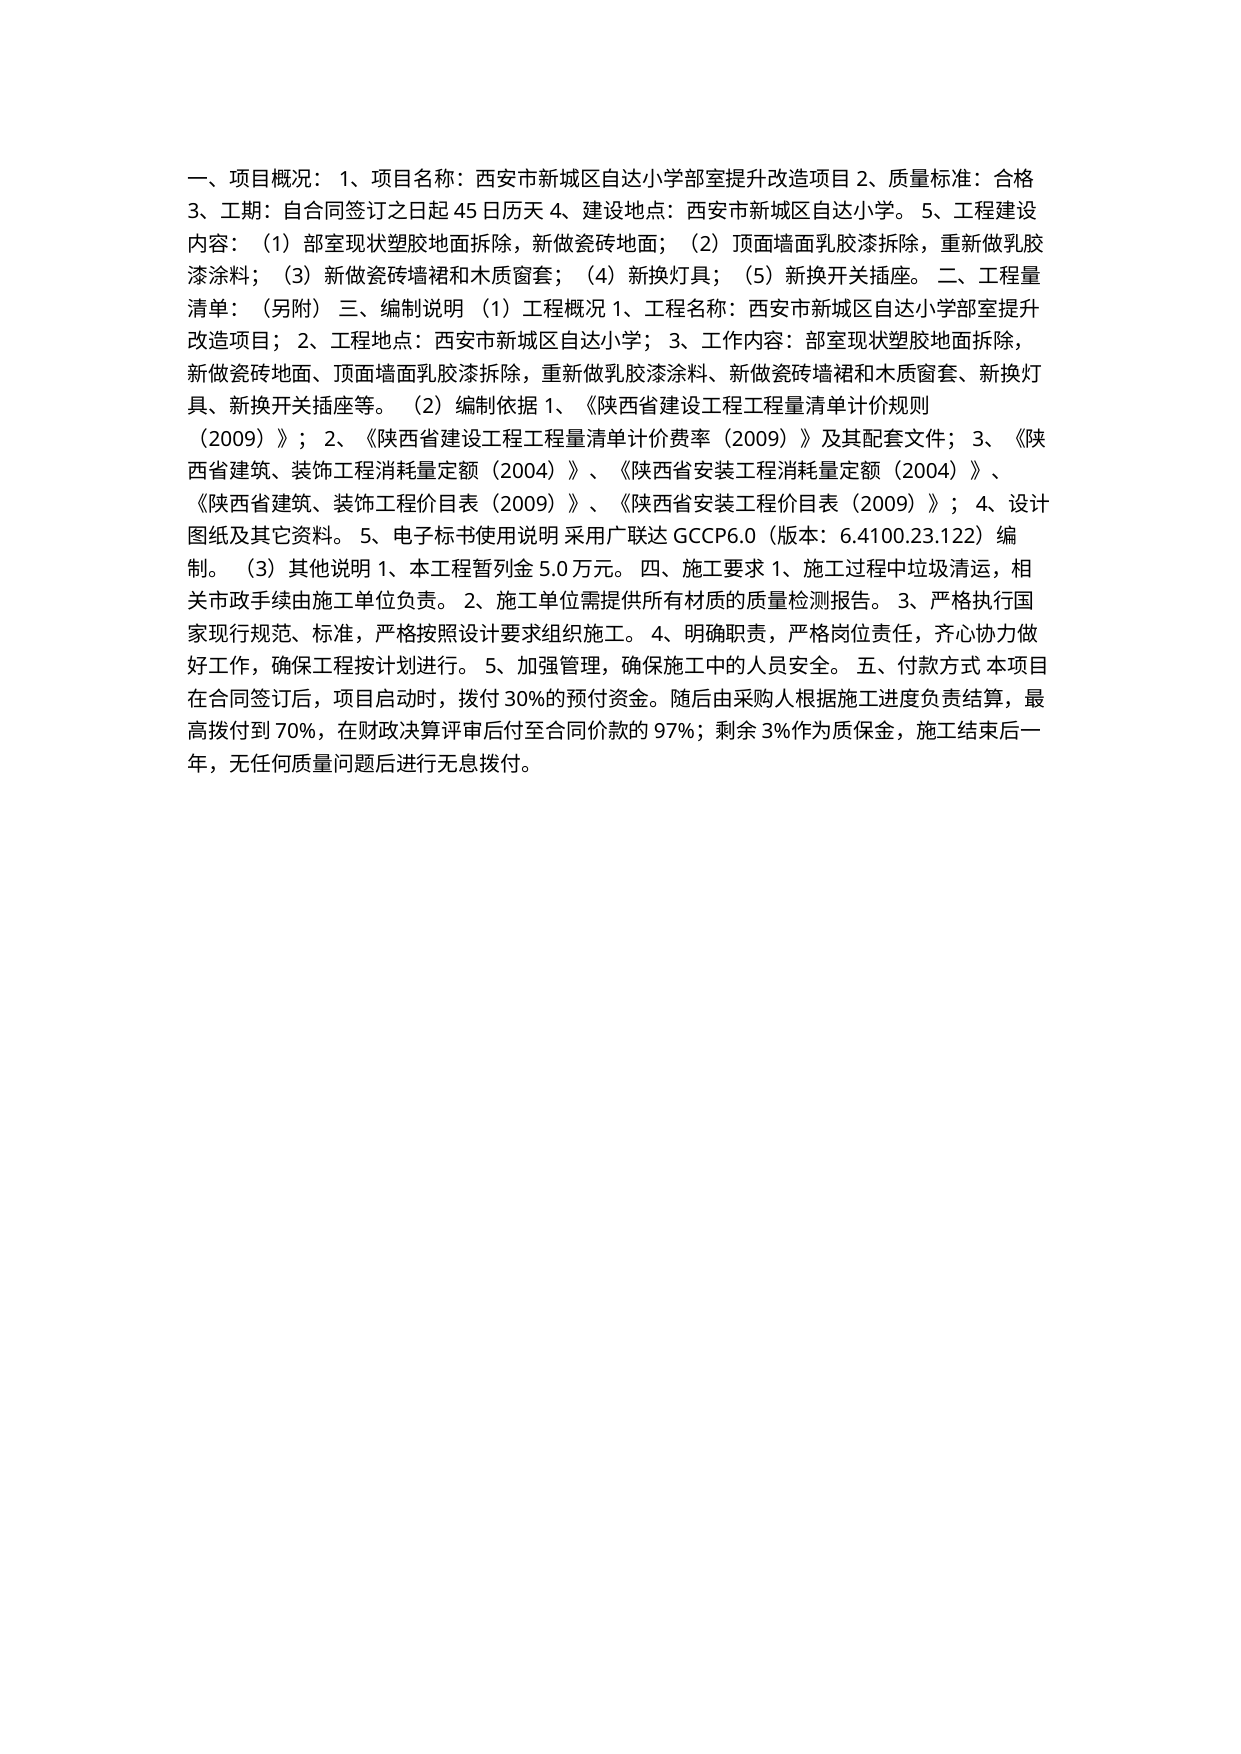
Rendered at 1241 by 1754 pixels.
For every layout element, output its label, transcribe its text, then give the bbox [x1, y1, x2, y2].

text 一、项目概况： 1、项目名称：西安市新城区自达小学部室提升改造项目 2、质量标准：合格 3、工期：自合同签订之日起45日历天 4、建设地点：西安市新城区自达小学。 5、工程建设内容：（1）部室现状塑胶地面拆除，新做瓷砖地面；（2）顶面墙面乳胶漆拆除，重新做乳胶漆涂料；（3）新做瓷砖墙裙和木质窗套；（4）新换灯具；（5）新换开关插座。 二、工程量清单：（另附） 三、编制说明 （1）工程概况 1、工程名称：西安市新城区自达小学部室提升改造项目； 2、工程地点：西安市新城区自达小学； 3、工作内容：部室现状塑胶地面拆除，新做瓷砖地面、顶面墙面乳胶漆拆除，重新做乳胶漆涂料、新做瓷砖墙裙和木质窗套、新换灯具、新换开关插座等。 （2）编制依据 1、《陕西省建设工程工程量清单计价规则（2009）》； 2、《陕西省建设工程工程量清单计价费率（2009）》及其配套文件； 3、《陕西省建筑、装饰工程消耗量定额（2004）》、《陕西省安装工程消耗量定额（2004）》、《陕西省建筑、装饰工程价目表（2009）》、《陕西省安装工程价目表（2009）》； 4、设计图纸及其它资料。 5、电子标书使用说明 采用广联达GCCP6.0（版本：6.4100.23.122）编制。 （3）其他说明 1、本工程暂列金5.0万元。 四、施工要求 1、施工过程中垃圾清运，相关市政手续由施工单位负责。 2、施工单位需提供所有材质的质量检测报告。 3、严格执行国家现行规范、标准，严格按照设计要求组织施工。 4、明确职责，严格岗位责任，齐心协力做好工作，确保工程按计划进行。 5、加强管理，确保施工中的人员安全。 五、付款方式 本项目在合同签订后，项目启动时，拨付30%的预付资金。随后由采购人根据施工进度负责结算，最高拨付到70%，在财政决算评审后付至合同价款的97%；剩余3%作为质保金，施工结束后一年，无任何质量问题后进行无息拨付。 [187, 162, 1053, 779]
